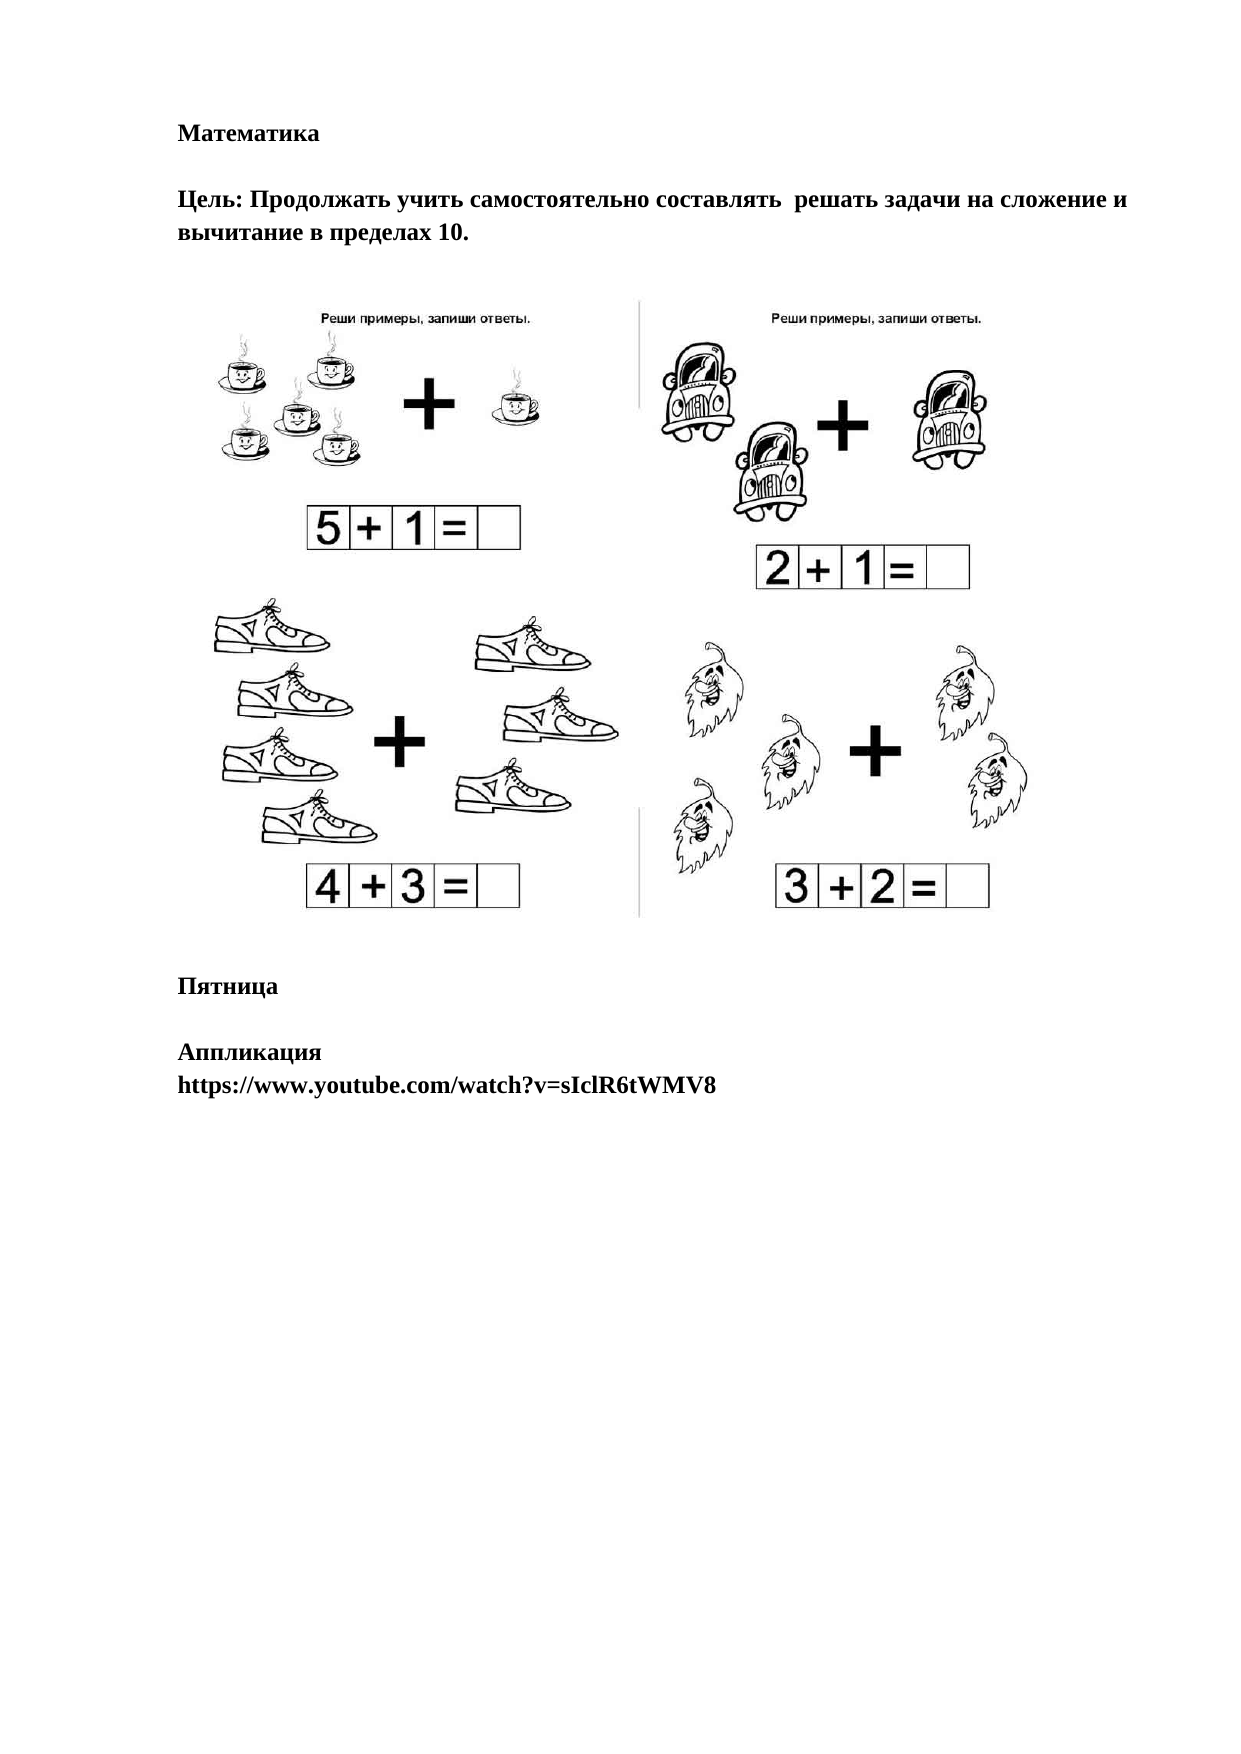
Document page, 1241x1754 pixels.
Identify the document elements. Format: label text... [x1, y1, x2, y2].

text https://www.youtube.com/watch?v=sIclR6tWMV8 [177, 1070, 1181, 1098]
text Аппликация [177, 1037, 1181, 1066]
text Пятница [177, 971, 1181, 999]
text Математика [177, 118, 1181, 147]
picture [177, 283, 1101, 934]
text Цель: Продолжать учить самостоятельно составлять решать задачи на сложение и вычитание в пределах 10. [177, 184, 1181, 246]
